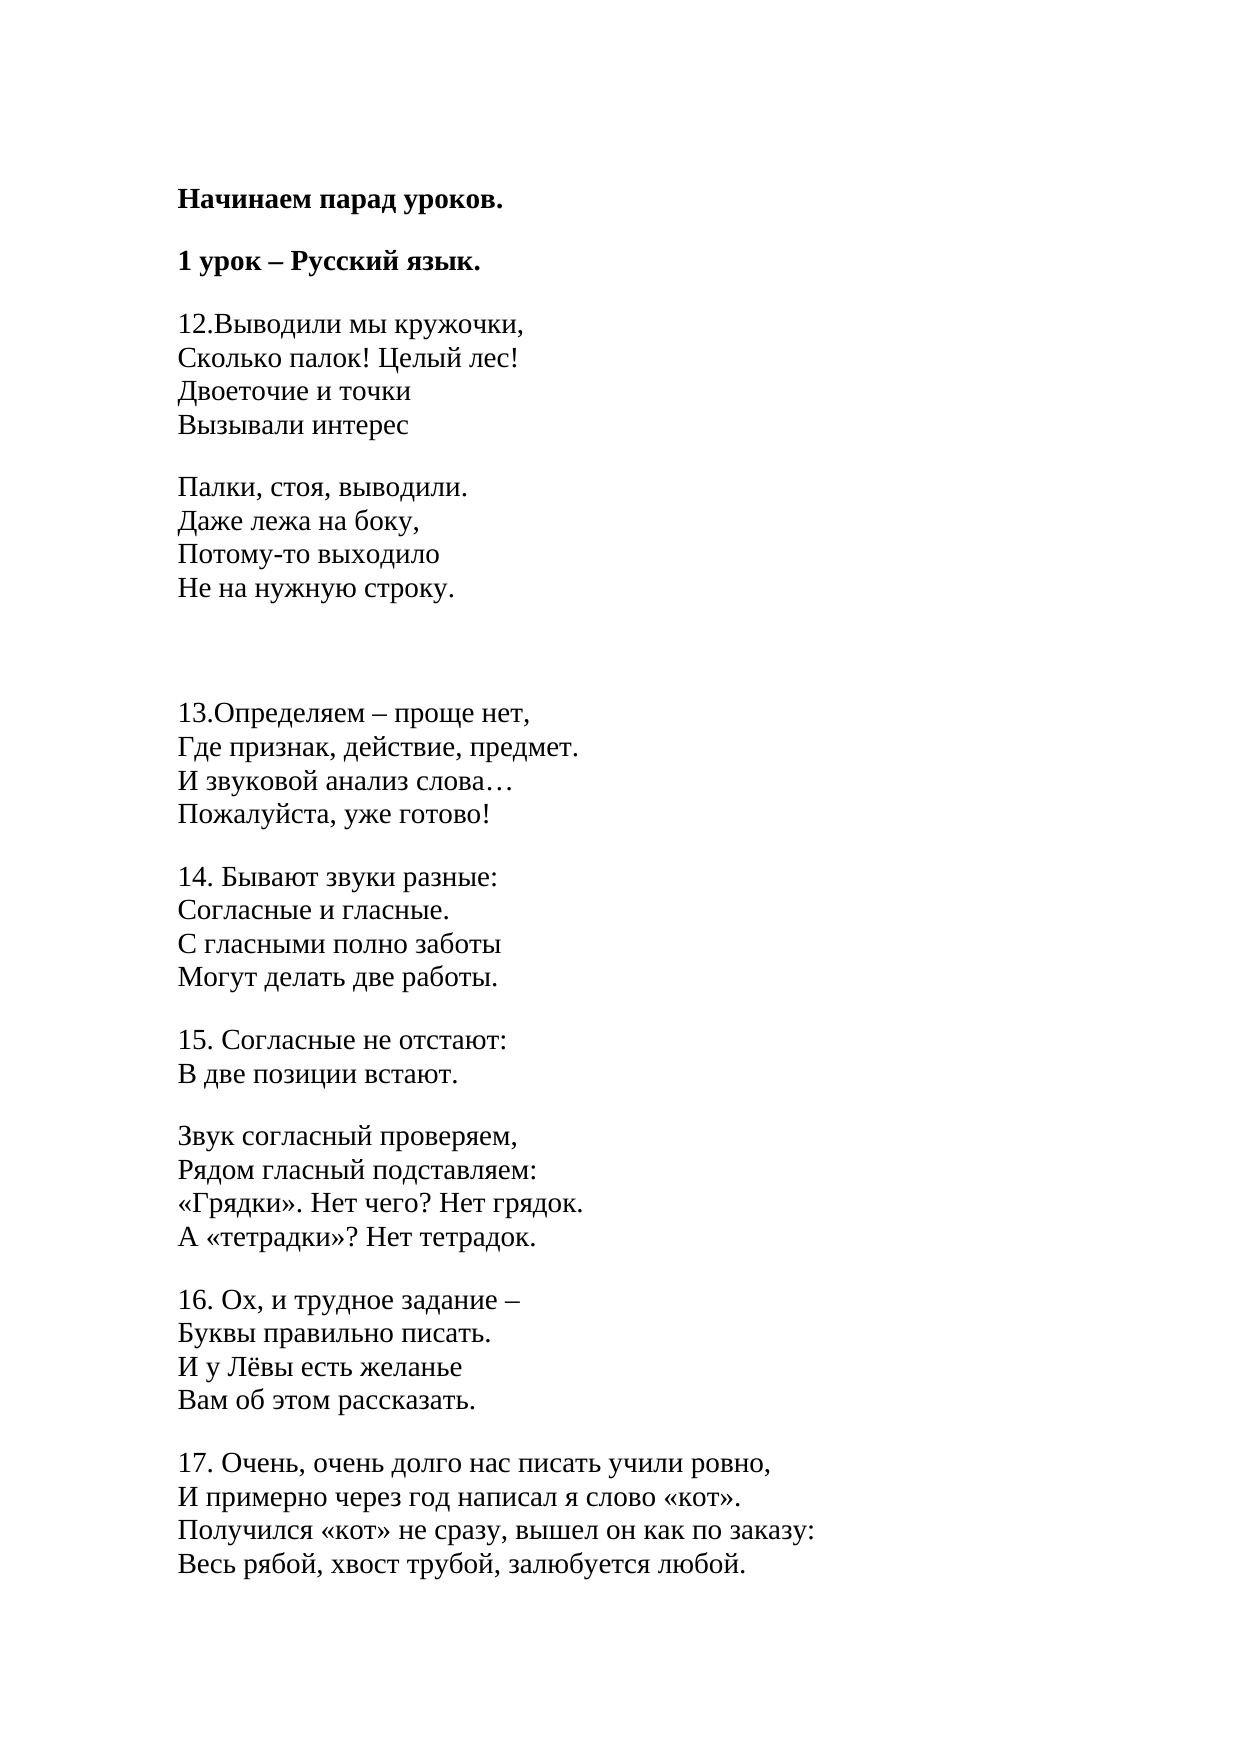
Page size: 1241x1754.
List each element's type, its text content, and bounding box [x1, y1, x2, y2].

text 15. Согласные не отстают: В две позиции встают. [177, 1022, 1152, 1089]
text 12.Выводили мы кружочки, Сколько палок! Целый лес! Двоеточие и точки Вызывали интерес [177, 306, 1152, 440]
text 13.Определяем – проще нет, Где признак, действие, предмет. И звуковой анализ слова… Пожалуйста, уже готово! [177, 696, 1152, 830]
text 17. Очень, очень долго нас писать учили ровно, И примерно через год написал я слово «кот». Получился «кот» не сразу, вышел он как по заказу: Весь рябой, хвост трубой, залюбуется любой. [177, 1445, 1152, 1579]
text Палки, стоя, выводили. Даже лежа на боку, Потому-то выходило Не на нужную строку. [177, 469, 1152, 604]
text Звук согласный проверяем, Рядом гласный подставляем: «Грядки». Нет чего? Нет грядок. А «тетрадки»? Нет тетрадок. [177, 1118, 1152, 1253]
text 14. Бывают звуки разные: Согласные и гласные. С гласными полно заботы Могут делать две работы. [177, 859, 1152, 993]
text 1 урок – Русский язык. [177, 243, 1152, 277]
text 16. Ох, и трудное задание – Буквы правильно писать. И у Лёвы есть желанье Вам об этом рассказать. [177, 1282, 1152, 1416]
text Начинаем парад уроков. [177, 181, 1152, 214]
